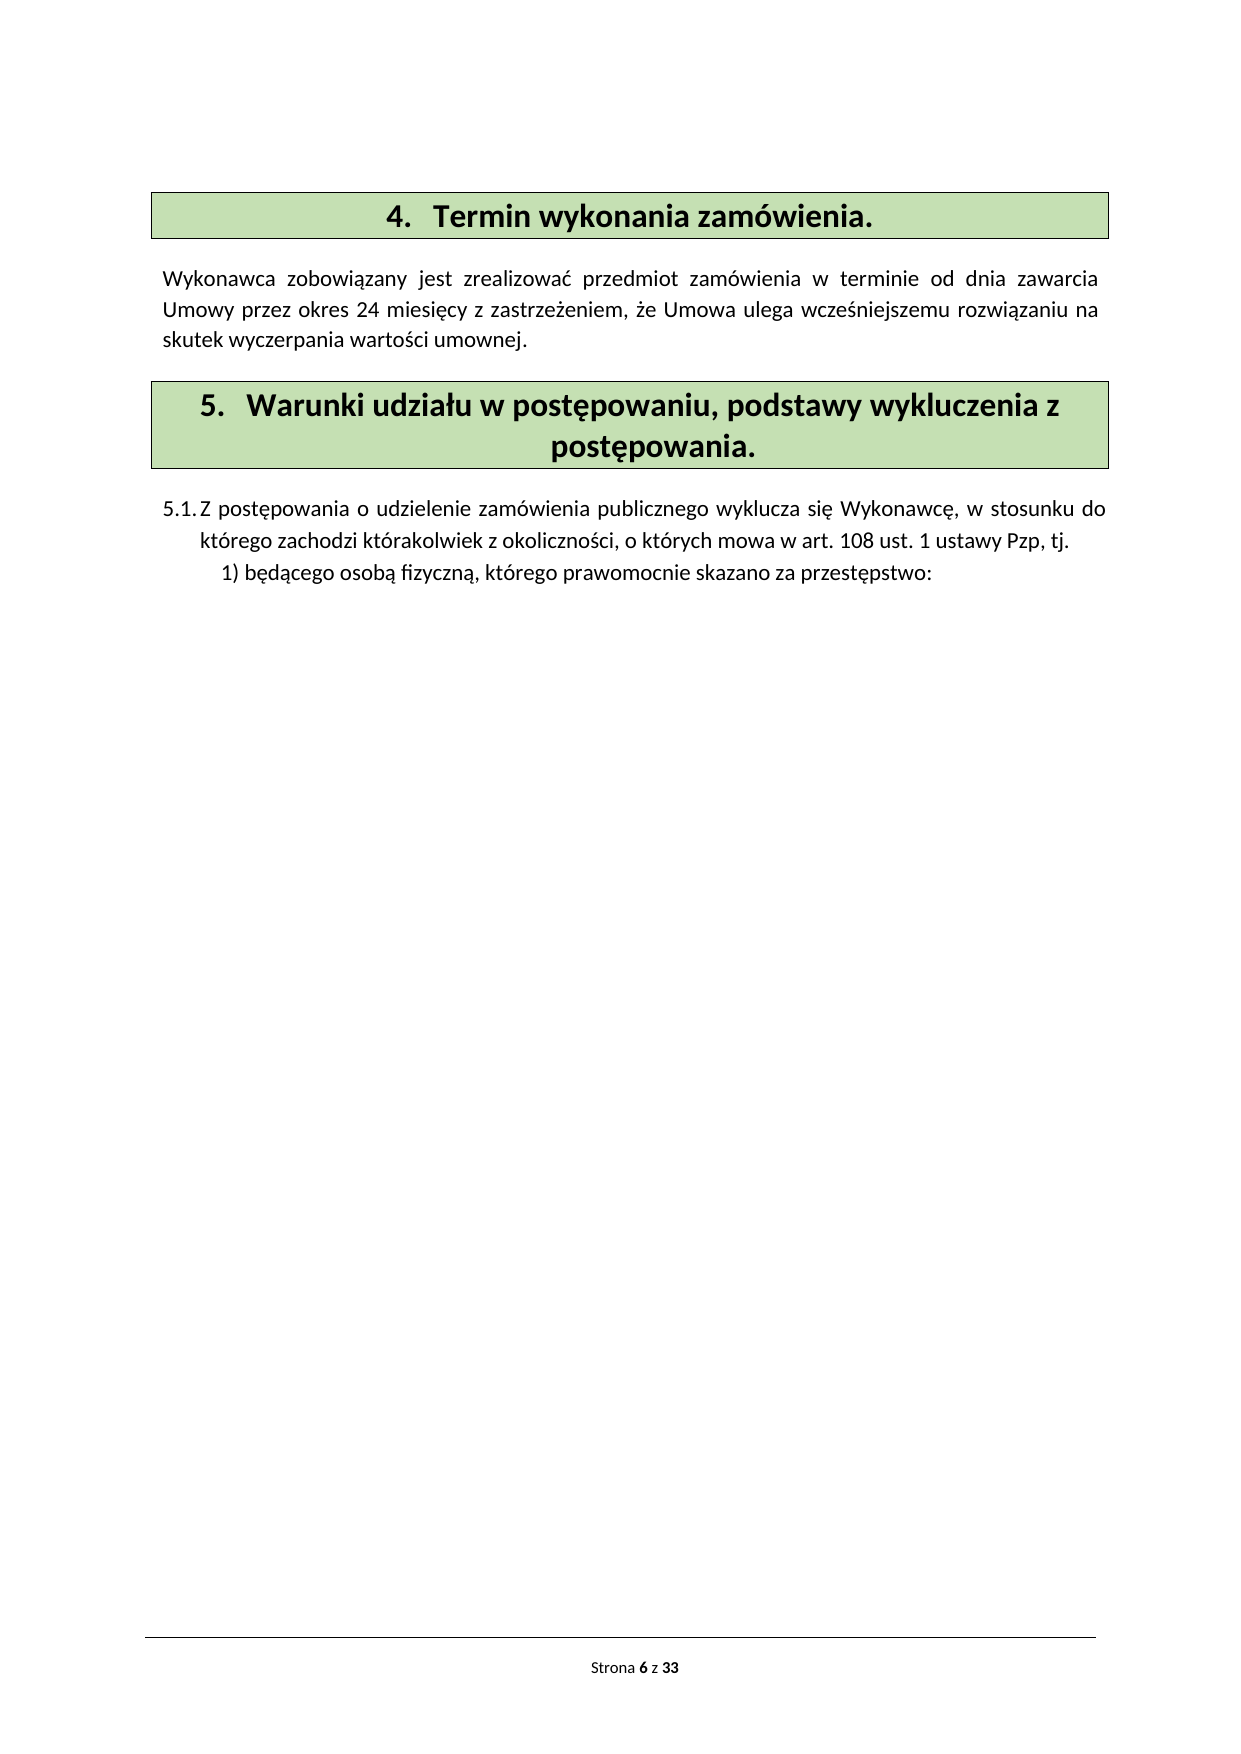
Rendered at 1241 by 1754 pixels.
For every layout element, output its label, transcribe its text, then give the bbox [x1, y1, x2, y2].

subtitle Warunki udziału w postępowaniu, podstawy wykluczenia z postępowania. [152, 382, 1108, 468]
subtitle Termin wykonania zamówienia. [152, 193, 1108, 238]
text Wykonawca zobowiązany jest zrealizować przedmiot zamówienia w terminie od dnia zawarcia Umowy przez okres 24 miesięcy z zastrzeżeniem, że Umowa ulega wcześniejszemu rozwiązaniu na skutek wyczerpania wartości umownej. [162, 264, 1100, 353]
list Z postępowania o udzielenie zamówienia publicznego wyklucza się Wykonawcę, w stosunku do którego zachodzi którakolwiek z okoliczności, o których mowa w art. 108 ust. 1 ustawy Pzp, tj. [162, 494, 1107, 554]
list 1) będącego osobą fizyczną, którego prawomocnie skazano za przestępstwo: [221, 558, 1108, 586]
